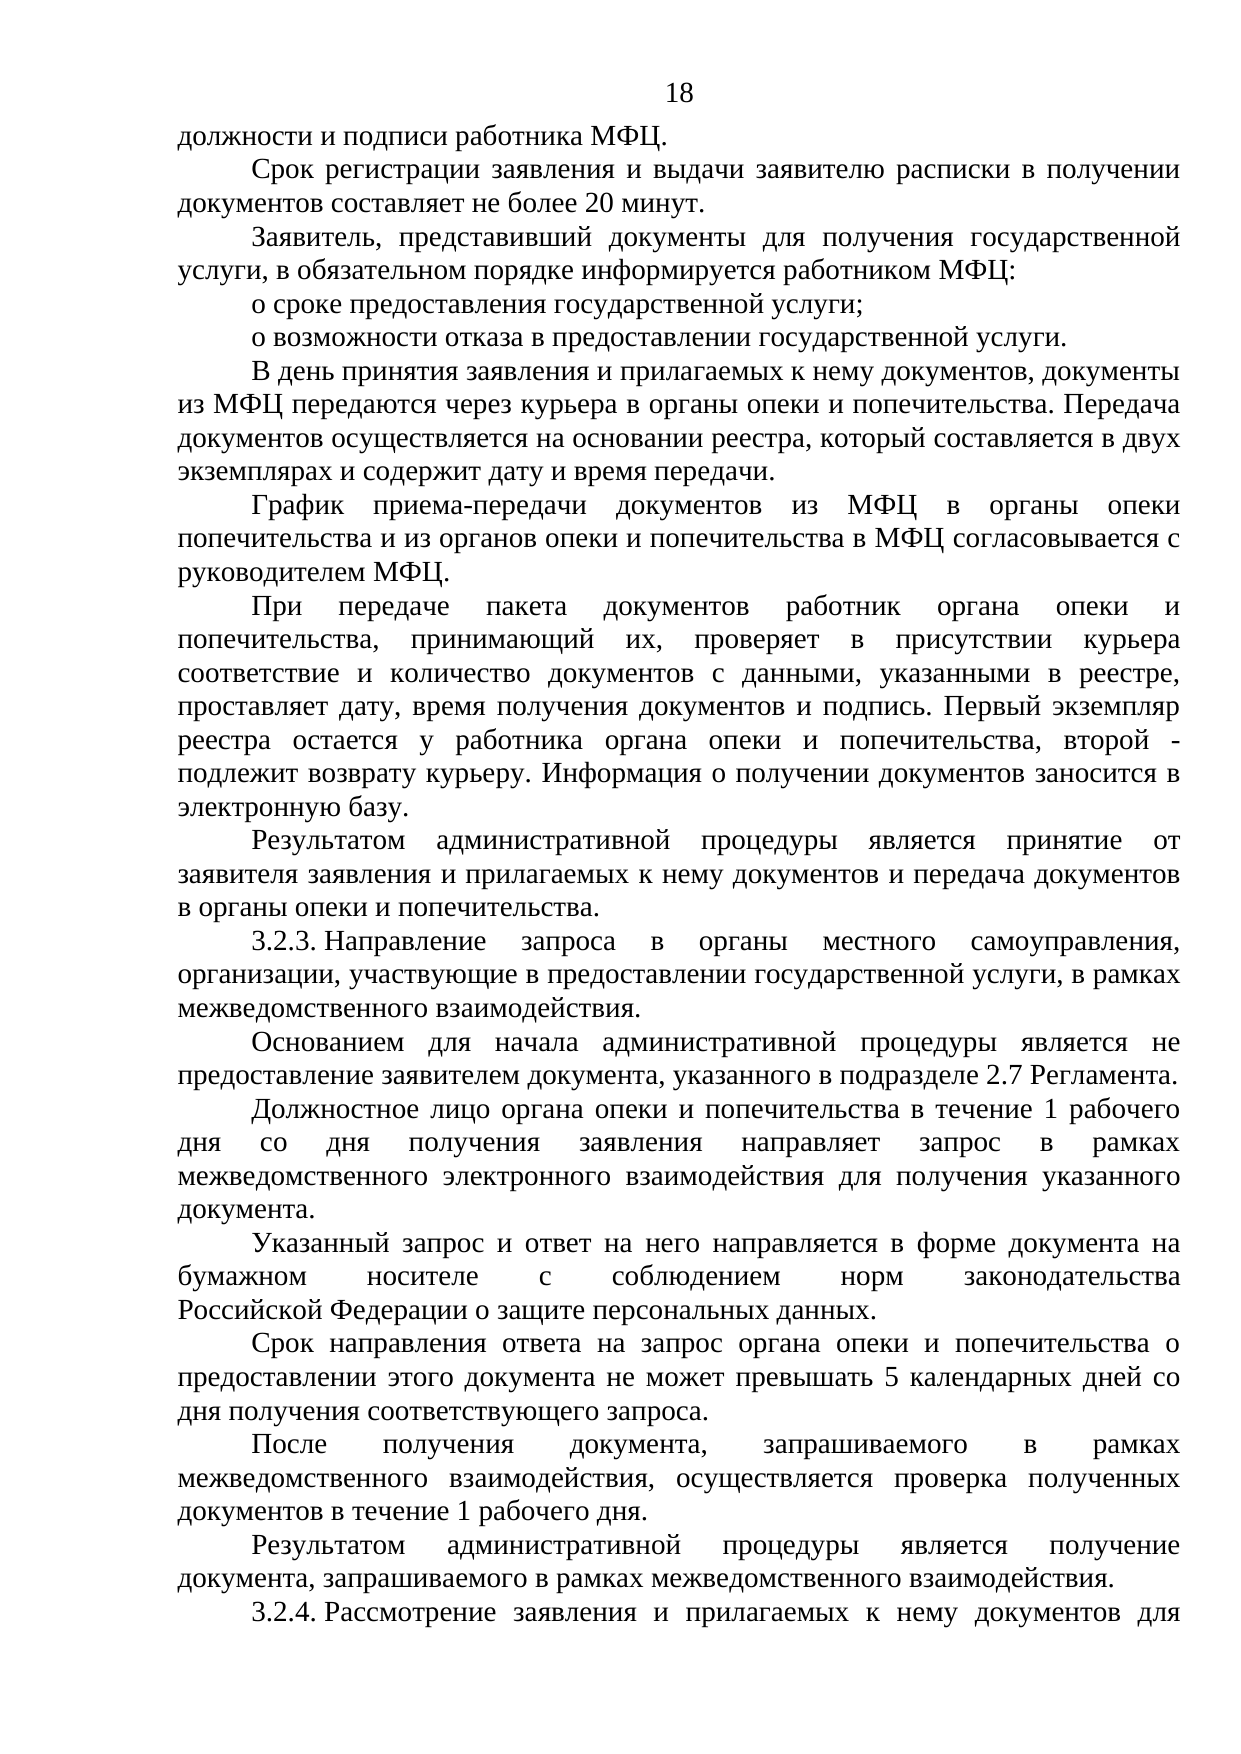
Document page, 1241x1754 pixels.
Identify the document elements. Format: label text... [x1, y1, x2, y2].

text Основанием для начала административной процедуры является не предоставление заявителем документа, указанного в подразделе 2.7 Регламента. [177, 1024, 1181, 1091]
text о возможности отказа в предоставлении государственной услуги. [177, 319, 1181, 353]
text Результатом административной процедуры является получение документа, запрашиваемого в рамках межведомственного взаимодействия. [177, 1527, 1181, 1594]
text Указанный запрос и ответ на него направляется в форме документа на бумажном носителе с соблюдением норм законодательства Российской Федерации о защите персональных данных. [177, 1225, 1181, 1326]
text Заявитель, представивший документы для получения государственной услуги, в обязательном порядке информируется работником МФЦ: [177, 219, 1181, 286]
text В день принятия заявления и прилагаемых к нему документов, документы из МФЦ передаются через курьера в органы опеки и попечительства. Передача документов осуществляется на основании реестра, который составляется в двух экземплярах и содержит дату и время передачи. [177, 353, 1181, 487]
text о сроке предоставления государственной услуги; [177, 286, 1181, 319]
text 3.2.3. Направление запроса в органы местного самоуправления, организации, участвующие в предоставлении государственной услуги, в рамках межведомственного взаимодействия. [177, 923, 1181, 1024]
text После получения документа, запрашиваемого в рамках межведомственного взаимодействия, осуществляется проверка полученных документов в течение 1 рабочего дня. [177, 1426, 1181, 1527]
text Срок регистрации заявления и выдачи заявителю расписки в получении документов составляет не более 20 минут. [177, 152, 1181, 219]
text Срок направления ответа на запрос органа опеки и попечительства о предоставлении этого документа не может превышать 5 календарных дней со дня получения соответствующего запроса. [177, 1326, 1181, 1426]
text Результатом административной процедуры является принятие от заявителя заявления и прилагаемых к нему документов и передача документов в органы опеки и попечительства. [177, 822, 1181, 923]
text Должностное лицо органа опеки и попечительства в течение 1 рабочего дня со дня получения заявления направляет запрос в рамках межведомственного электронного взаимодействия для получения указанного документа. [177, 1091, 1181, 1225]
text При передаче пакета документов работник органа опеки и попечительства, принимающий их, проверяет в присутствии курьера соответствие и количество документов с данными, указанными в реестре, проставляет дату, время получения документов и подпись. Первый экземпляр реестра остается у работника органа опеки и попечительства, второй - подлежит возврату курьеру. Информация о получении документов заносится в электронную базу. [177, 588, 1181, 822]
text График приема-передачи документов из МФЦ в органы опеки попечительства и из органов опеки и попечительства в МФЦ согласовывается с руководителем МФЦ. [177, 487, 1181, 588]
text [177, 1594, 1181, 1627]
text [177, 118, 1181, 152]
